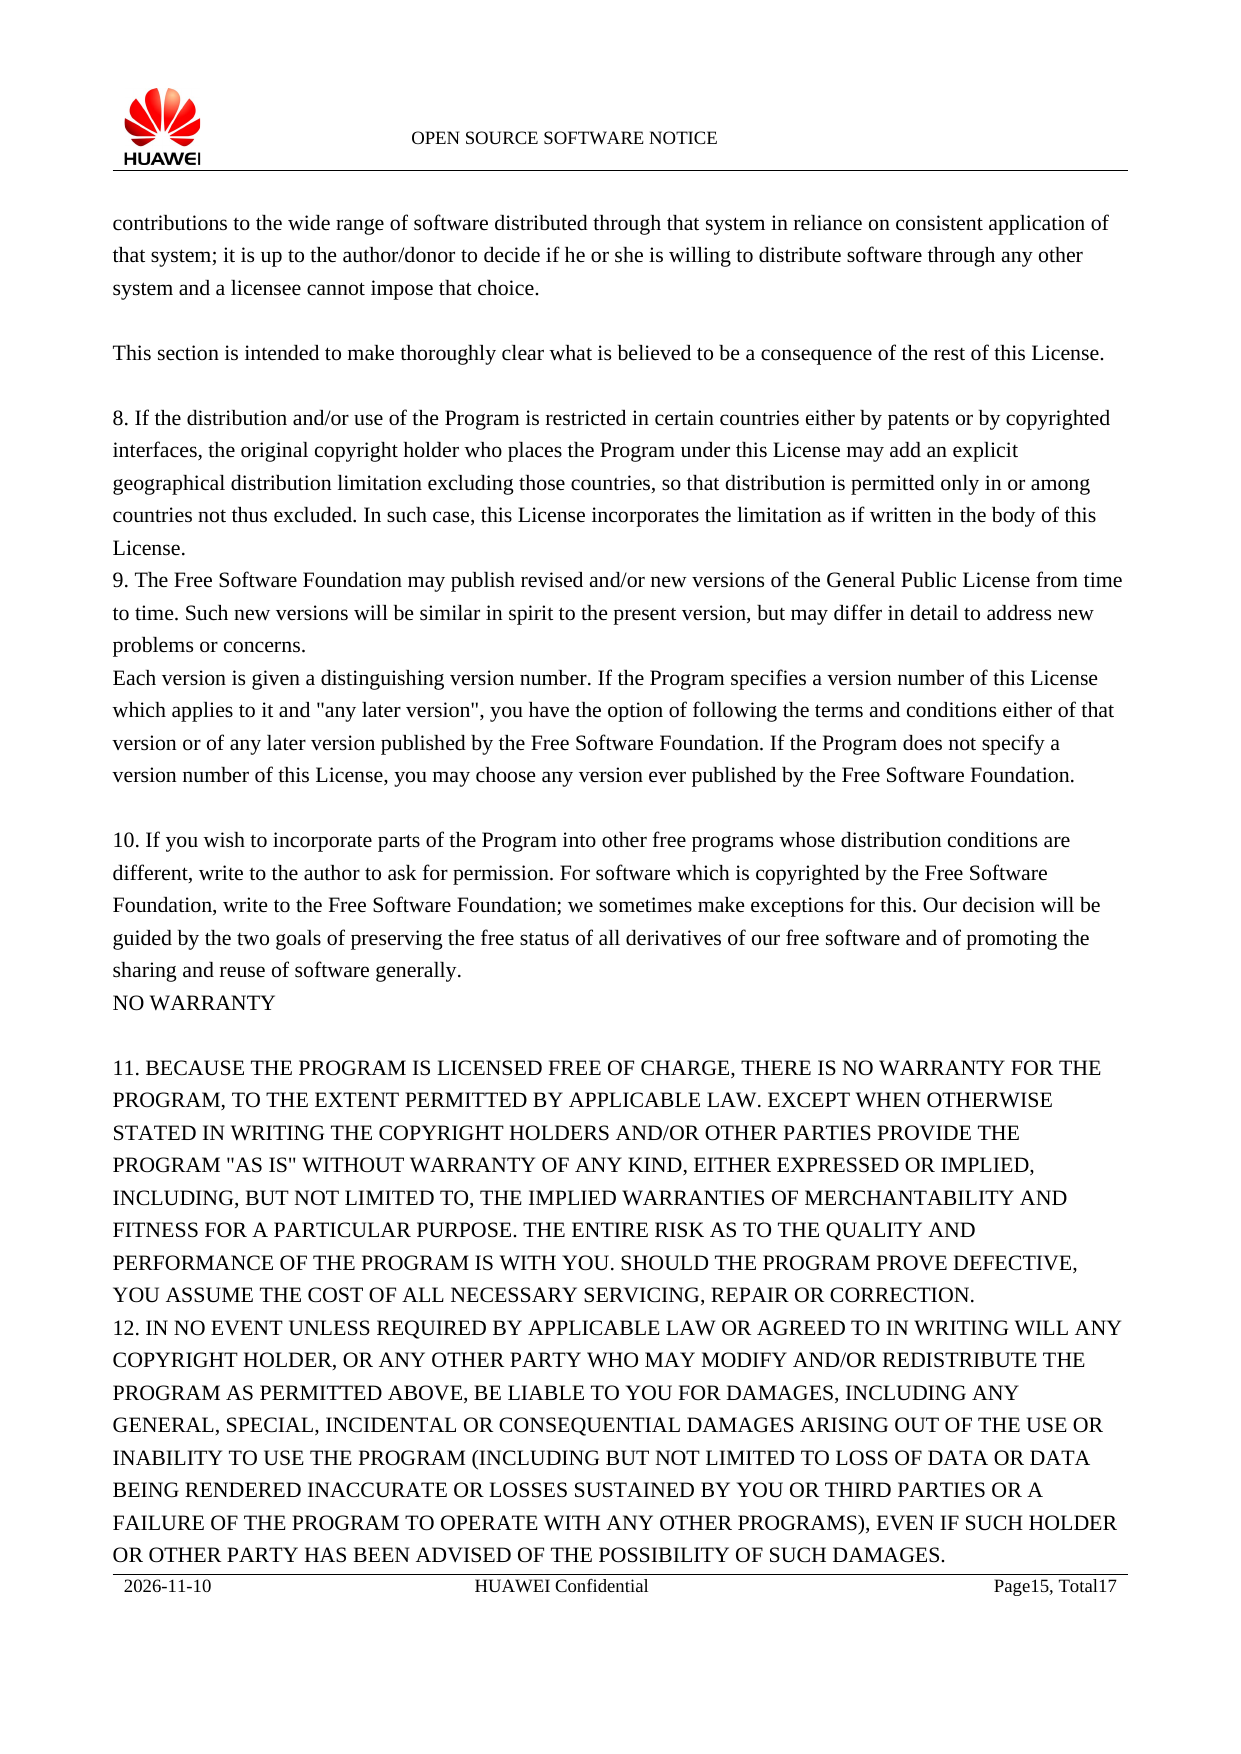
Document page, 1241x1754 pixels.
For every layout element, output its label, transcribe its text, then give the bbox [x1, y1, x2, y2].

picture [124, 88, 201, 165]
